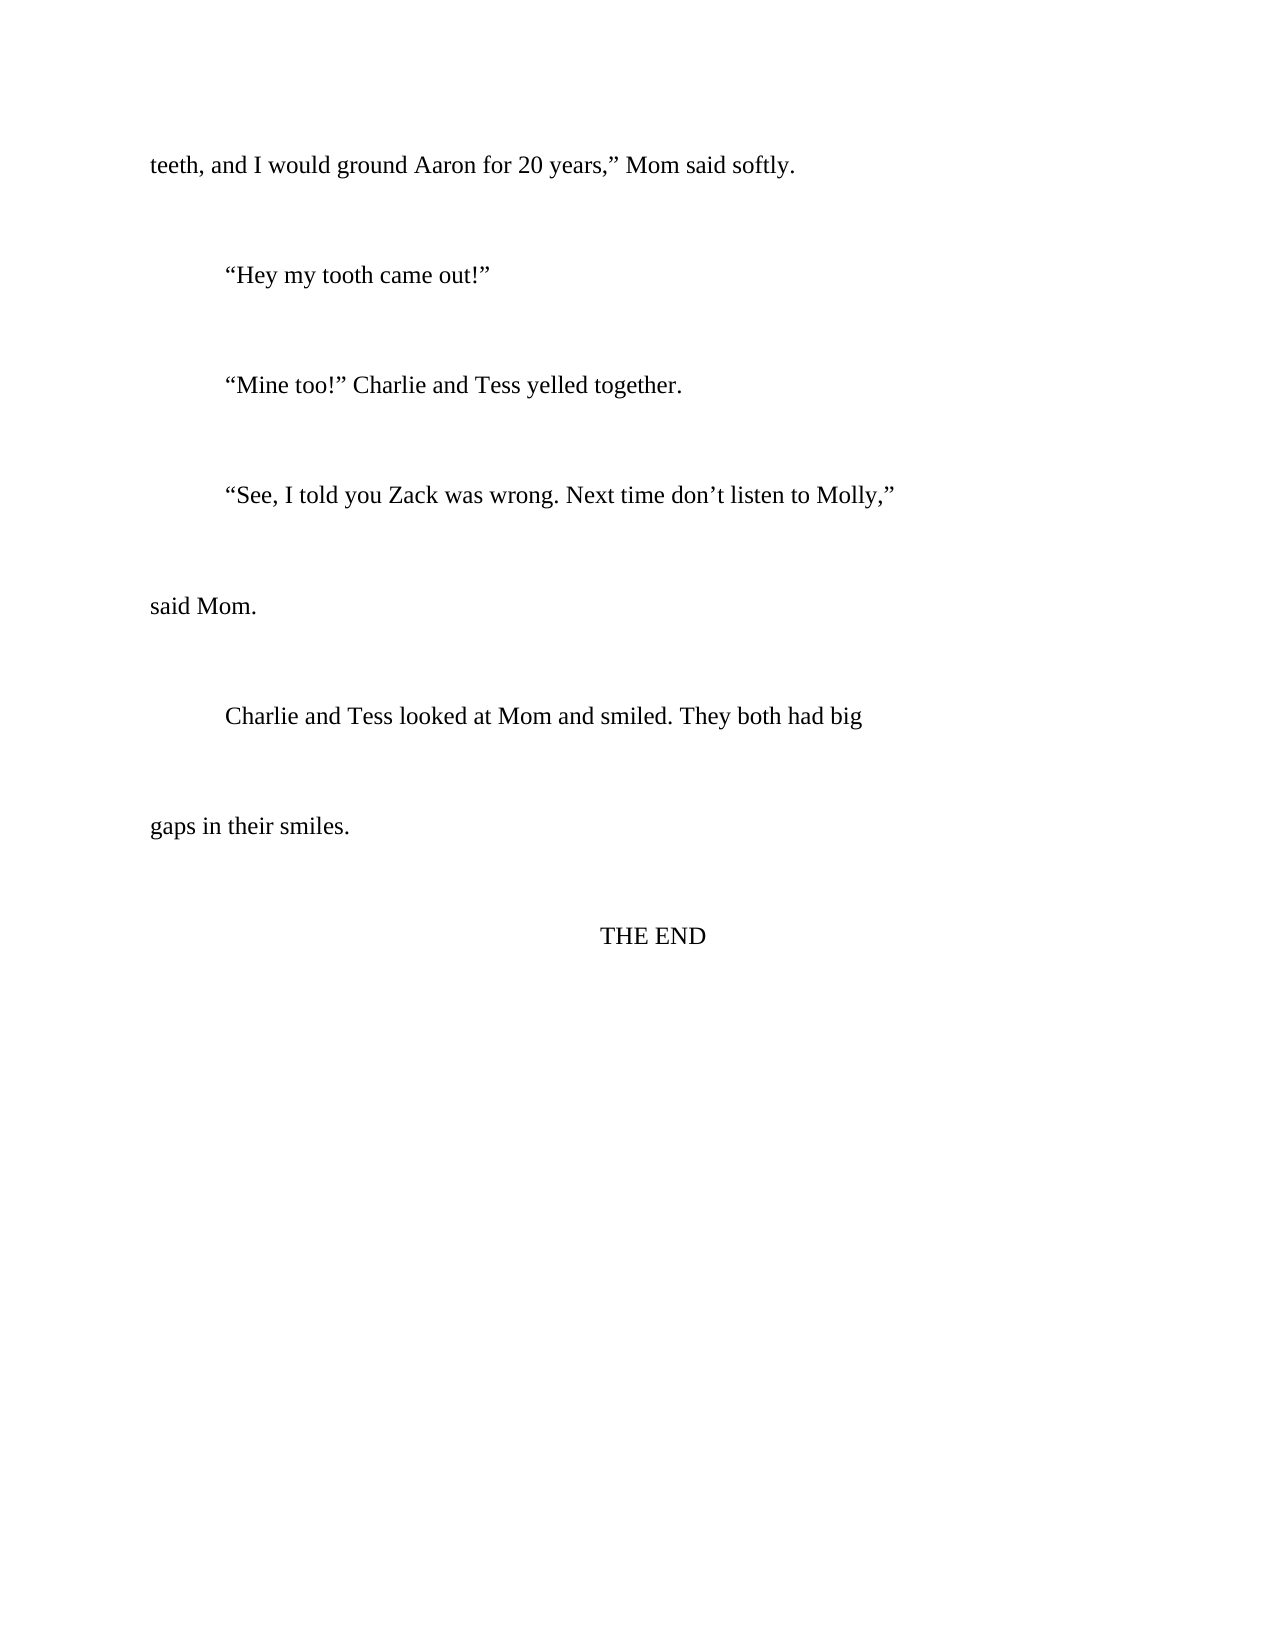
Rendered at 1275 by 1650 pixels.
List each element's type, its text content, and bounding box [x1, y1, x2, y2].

text “Mine too!” Charlie and Tess yelled together. [150, 370, 909, 426]
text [150, 150, 909, 205]
text Charlie and Tess looked at Mom and smiled. They both had big gaps in their smiles. [150, 701, 909, 866]
text “Hey my tooth came out!” [150, 260, 909, 315]
text “See, I told you Zack was wrong. Next time don’t listen to Molly,” said Mom. [150, 481, 909, 646]
text THE END [150, 921, 909, 977]
